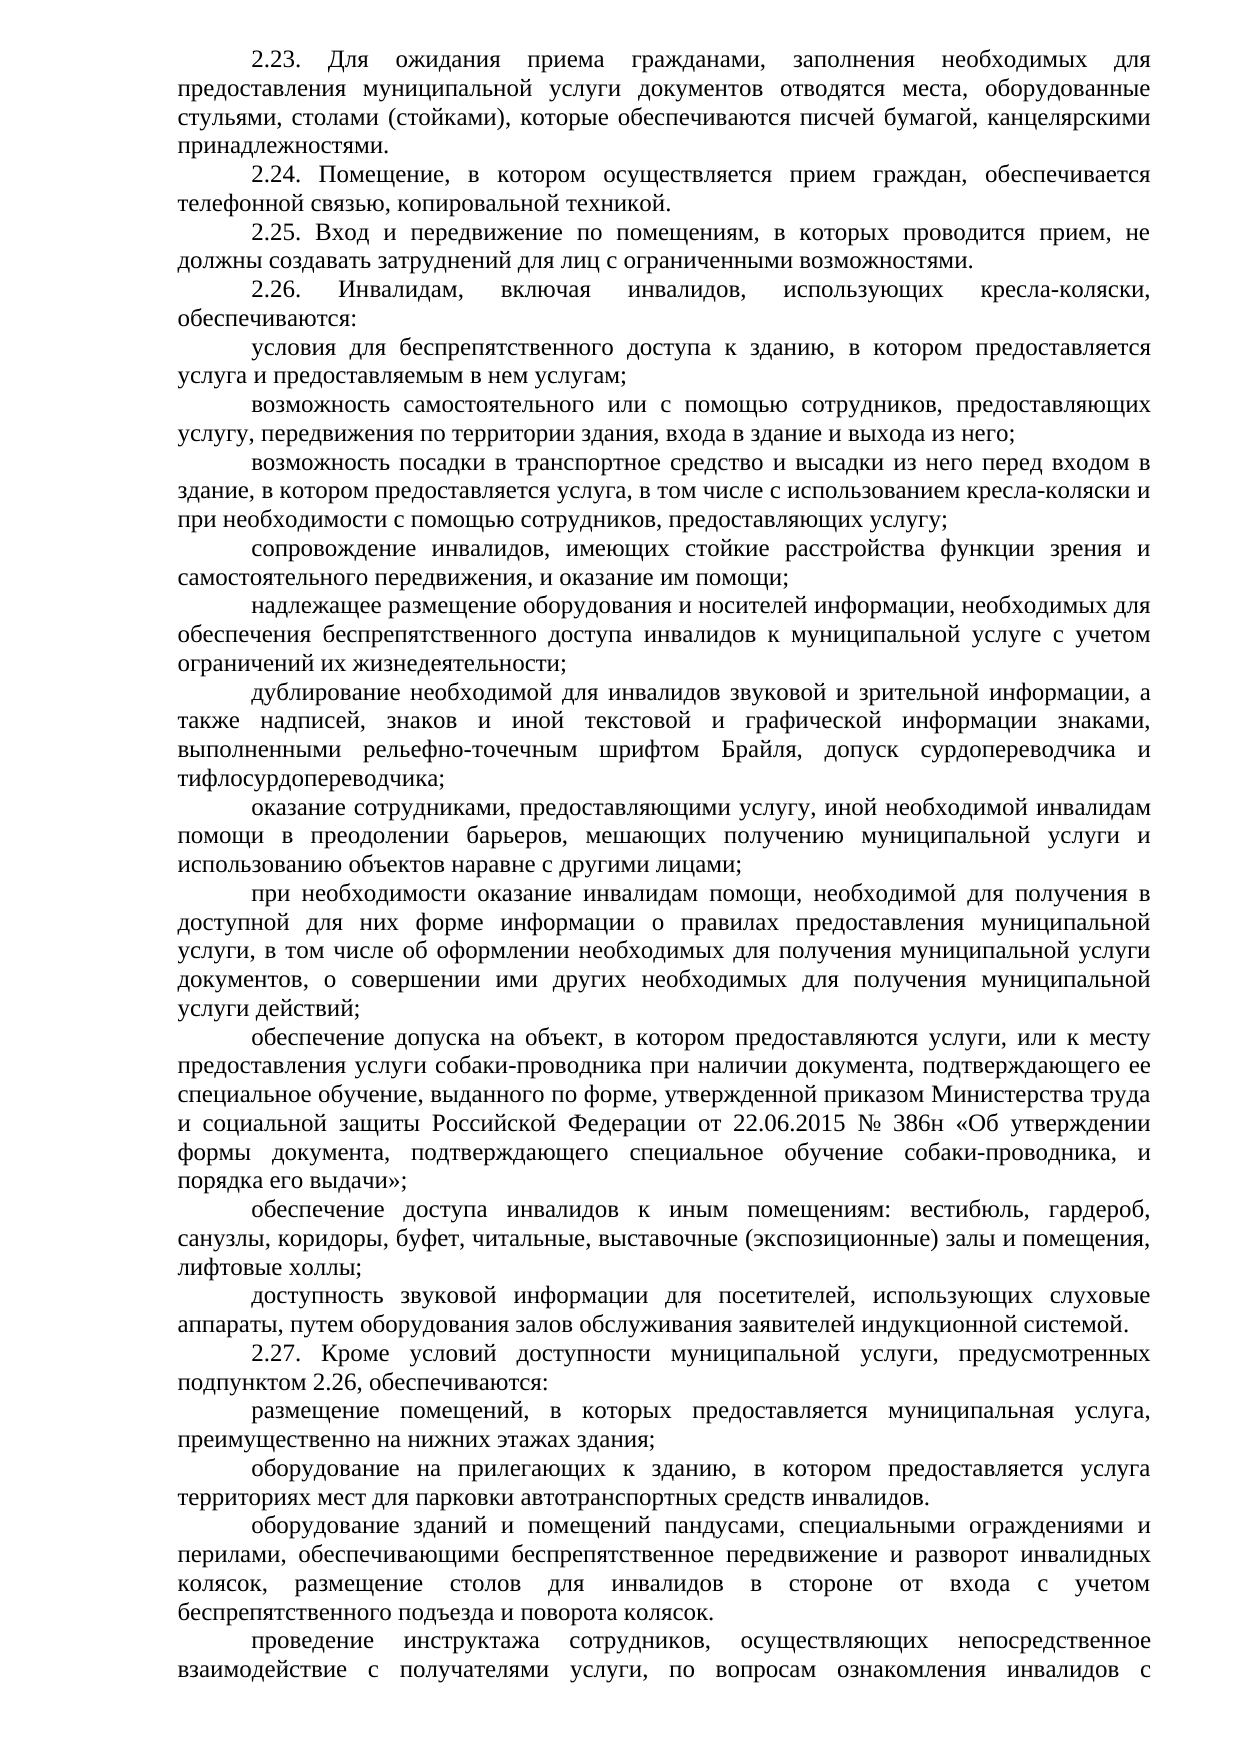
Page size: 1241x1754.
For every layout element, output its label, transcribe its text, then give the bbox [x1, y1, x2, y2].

text 2.26. Инвалидам, включая инвалидов, использующих кресла-коляски, обеспечиваются: [177, 274, 1152, 332]
text оказание сотрудниками, предоставляющими услугу, иной необходимой инвалидам помощи в преодолении барьеров, мешающих получению муниципальной услуги и использованию объектов наравне с другими лицами; [177, 792, 1152, 878]
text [177, 1626, 1152, 1683]
text возможность самостоятельного или с помощью сотрудников, предоставляющих услугу, передвижения по территории здания, входа в здание и выхода из него; [177, 389, 1152, 447]
text доступность звуковой информации для посетителей, использующих слуховые аппараты, путем оборудования залов обслуживания заявителей индукционной системой. [177, 1281, 1152, 1338]
text 2.27. Кроме условий доступности муниципальной услуги, предусмотренных подпунктом 2.26, обеспечиваются: [177, 1338, 1152, 1396]
text обеспечение доступа инвалидов к иным помещениям: вестибюль, гардероб, санузлы, коридоры, буфет, читальные, выставочные (экспозиционные) залы и помещения, лифтовые холлы; [177, 1194, 1152, 1281]
text дублирование необходимой для инвалидов звуковой и зрительной информации, а также надписей, знаков и иной текстовой и графической информации знаками, выполненными рельефно-точечным шрифтом Брайля, допуск сурдопереводчика и тифлосурдопереводчика; [177, 677, 1152, 792]
text 2.24. Помещение, в котором осуществляется прием граждан, обеспечивается телефонной связью, копировальной техникой. [177, 159, 1152, 217]
text сопровождение инвалидов, имеющих стойкие расстройства функции зрения и самостоятельного передвижения, и оказание им помощи; [177, 533, 1152, 591]
text обеспечение допуска на объект, в котором предоставляются услуги, или к месту предоставления услуги собаки-проводника при наличии документа, подтверждающего ее специальное обучение, выданного по форме, утвержденной приказом Министерства труда и социальной защиты Российской Федерации от 22.06.2015 № 386н «Об утверждении формы документа, подтверждающего специальное обучение собаки-проводника, и порядка его выдачи»; [177, 1022, 1152, 1194]
text при необходимости оказание инвалидам помощи, необходимой для получения в доступной для них форме информации о правилах предоставления муниципальной услуги, в том числе об оформлении необходимых для получения муниципальной услуги документов, о совершении ими других необходимых для получения муниципальной услуги действий; [177, 878, 1152, 1022]
text 2.23. Для ожидания приема гражданами, заполнения необходимых для предоставления муниципальной услуги документов отводятся места, оборудованные стульями, столами (стойками), которые обеспечиваются писчей бумагой, канцелярскими принадлежностями. [177, 44, 1152, 159]
text условия для беспрепятственного доступа к зданию, в котором предоставляется услуга и предоставляемым в нем услугам; [177, 332, 1152, 389]
text возможность посадки в транспортное средство и высадки из него перед входом в здание, в котором предоставляется услуга, в том числе с использованием кресла-коляски и при необходимости с помощью сотрудников, предоставляющих услугу; [177, 447, 1152, 533]
text 2.25. Вход и передвижение по помещениям, в которых проводится прием, не должны создавать затруднений для лиц с ограниченными возможностями. [177, 217, 1152, 274]
text размещение помещений, в которых предоставляется муниципальная услуга, преимущественно на нижних этажах здания; [177, 1396, 1152, 1453]
text надлежащее размещение оборудования и носителей информации, необходимых для обеспечения беспрепятственного доступа инвалидов к муниципальной услуге с учетом ограничений их жизнедеятельности; [177, 591, 1152, 677]
text оборудование на прилегающих к зданию, в котором предоставляется услуга территориях мест для парковки автотранспортных средств инвалидов. [177, 1453, 1152, 1511]
text оборудование зданий и помещений пандусами, специальными ограждениями и перилами, обеспечивающими беспрепятственное передвижение и разворот инвалидных колясок, размещение столов для инвалидов в стороне от входа с учетом беспрепятственного подъезда и поворота колясок. [177, 1511, 1152, 1626]
